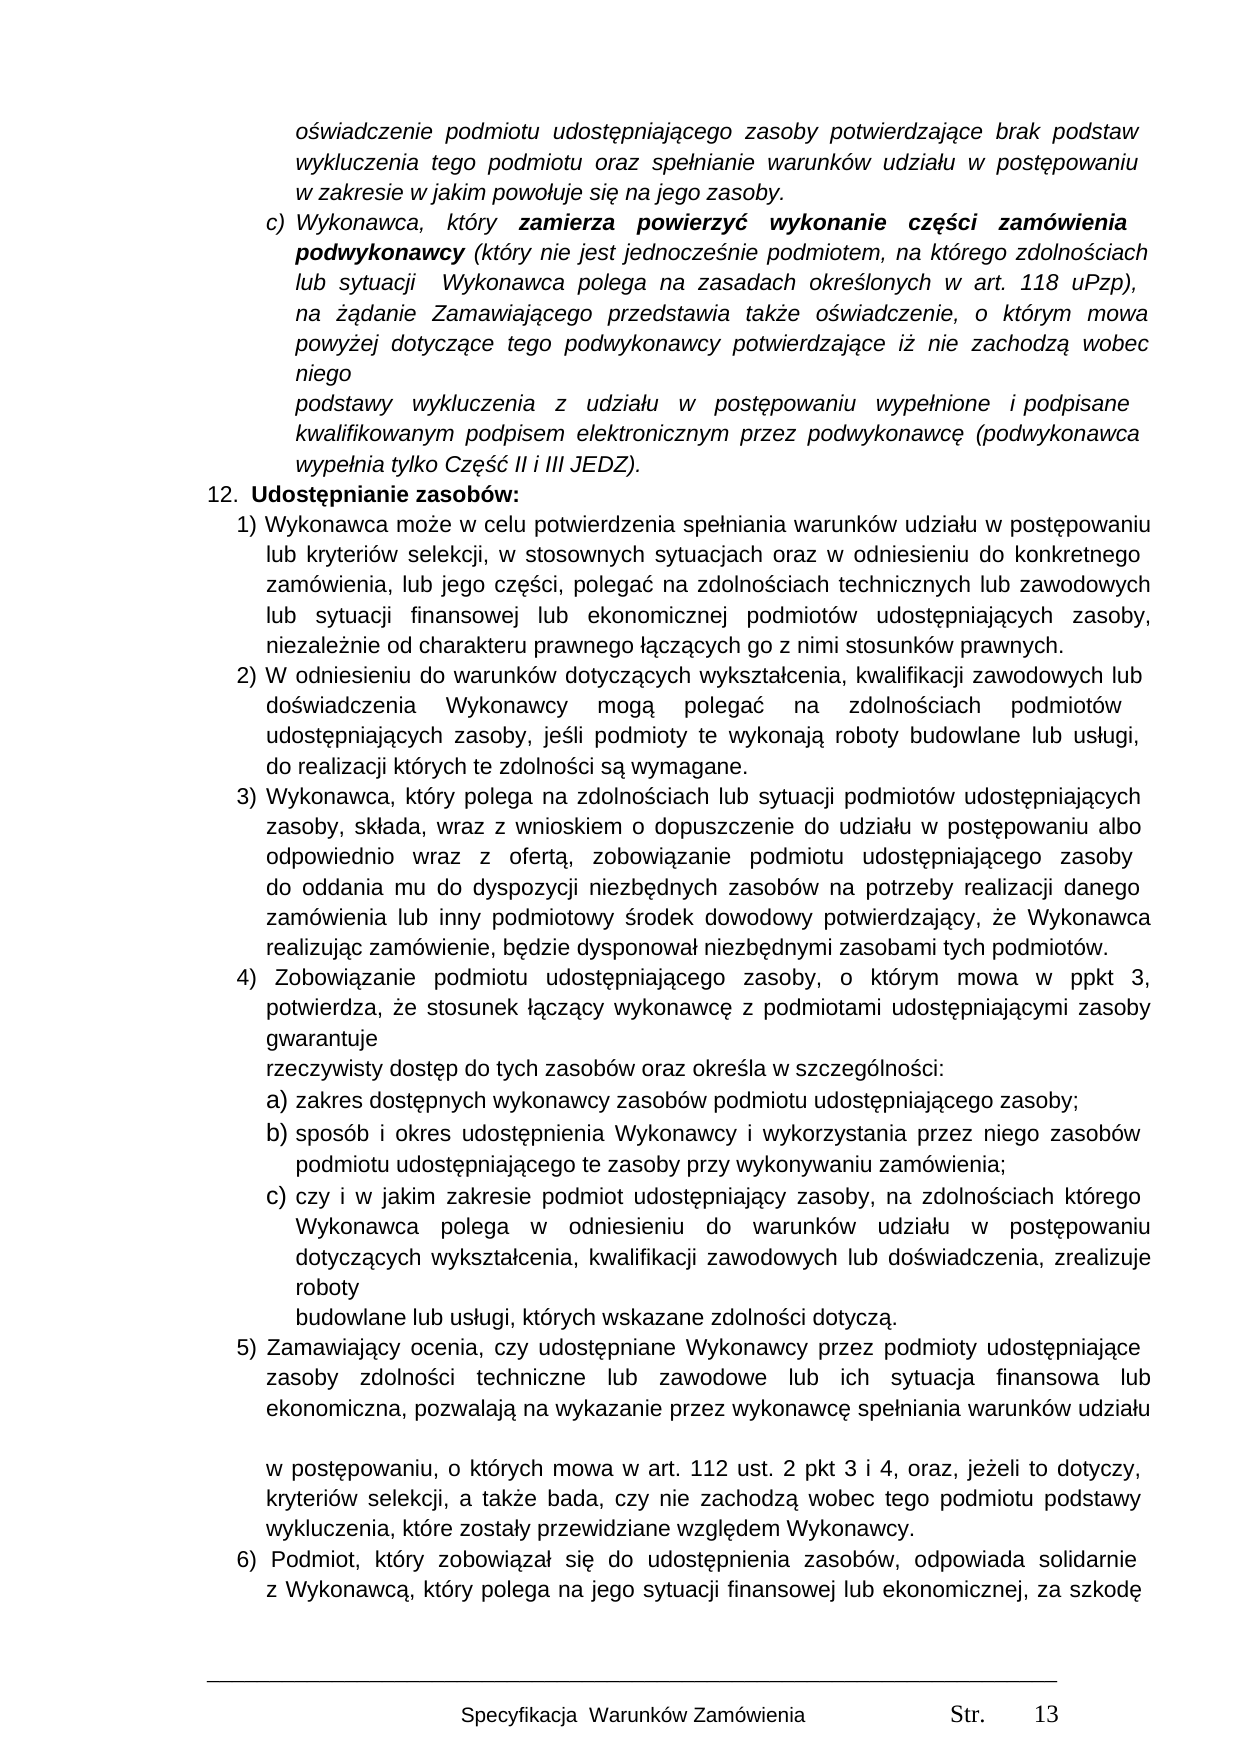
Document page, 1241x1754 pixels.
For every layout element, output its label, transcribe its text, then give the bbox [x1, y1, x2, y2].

text 1) Wykonawca może w celu potwierdzenia spełniania warunków udziału w postępowaniu lub kryteriów selekcji, w stosownych sytuacjach oraz w odniesieniu do konkretnego zamówienia, lub jego części, polegać na zdolnościach technicznych lub zawodowych lub sytuacji finansowej lub ekonomicznej podmiotów udostępniających zasoby, niezależnie od charakteru prawnego łączących go z nimi stosunków prawnych. [236, 511, 1152, 658]
text 2) W odniesieniu do warunków dotyczących wykształcenia, kwalifikacji zawodowych lub doświadczenia Wykonawcy mogą polegać na zdolnościach podmiotów udostępniających zasoby, jeśli podmioty te wykonają roboty budowlane lub usługi, do realizacji których te zdolności są wymagane. [236, 662, 1152, 779]
list czy i w jakim zakresie podmiot udostępniający zasoby, na zdolnościach którego Wykonawca polega w odniesieniu do warunków udziału w postępowaniu dotyczących wykształcenia, kwalifikacji zawodowych lub doświadczenia, zrealizuje roboty budowlane lub usługi, których wskazane zdolności dotyczą. [266, 1181, 1152, 1330]
list Udostępnianie zasobów: [207, 481, 1152, 507]
text 3) Wykonawca, który polega na zdolnościach lub sytuacji podmiotów udostępniających zasoby, składa, wraz z wnioskiem o dopuszczenie do udziału w postępowaniu albo odpowiednio wraz z ofertą, zobowiązanie podmiotu udostępniającego zasoby do oddania mu do dyspozycji niezbędnych zasobów na potrzeby realizacji danego zamówienia lub inny podmiotowy środek dowodowy potwierdzający, że Wykonawca realizując zamówienie, będzie dysponował niezbędnymi zasobami tych podmiotów. [236, 783, 1152, 960]
list zakres dostępnych wykonawcy zasobów podmiotu udostępniającego zasoby; [266, 1085, 1152, 1114]
text 4) Zobowiązanie podmiotu udostępniającego zasoby, o którym mowa w ppkt 3, potwierdza, że stosunek łączący wykonawcę z podmiotami udostępniającymi zasoby gwarantuje rzeczywisty dostęp do tych zasobów oraz określa w szczególności: [236, 964, 1152, 1081]
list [266, 118, 1152, 205]
list Wykonawca, który zamierza powierzyć wykonanie części zamówienia podwykonawcy (który nie jest jednocześnie podmiotem, na którego zdolnościach lub sytuacji Wykonawca polega na zasadach określonych w art. 118 uPzp), na żądanie Zamawiającego przedstawia także oświadczenie, o którym mowa powyżej dotyczące tego podwykonawcy potwierdzające iż nie zachodzą wobec niego podstawy wykluczenia z udziału w postępowaniu wypełnione i podpisane kwalifikowanym podpisem elektronicznym przez podwykonawcę (podwykonawca wypełnia tylko Część II i III JEDZ). [266, 209, 1152, 477]
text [236, 1546, 1152, 1602]
text 5) Zamawiający ocenia, czy udostępniane Wykonawcy przez podmioty udostępniające zasoby zdolności techniczne lub zawodowe lub ich sytuacja finansowa lub ekonomiczna, pozwalają na wykazanie przez wykonawcę spełniania warunków udziału w postępowaniu, o których mowa w art. 112 ust. 2 pkt 3 i 4, oraz, jeżeli to dotyczy, kryteriów selekcji, a także bada, czy nie zachodzą wobec tego podmiotu podstawy wykluczenia, które zostały przewidziane względem Wykonawcy. [236, 1334, 1152, 1542]
list sposób i okres udostępnienia Wykonawcy i wykorzystania przez niego zasobów podmiotu udostępniającego te zasoby przy wykonywaniu zamówienia; [266, 1118, 1152, 1177]
